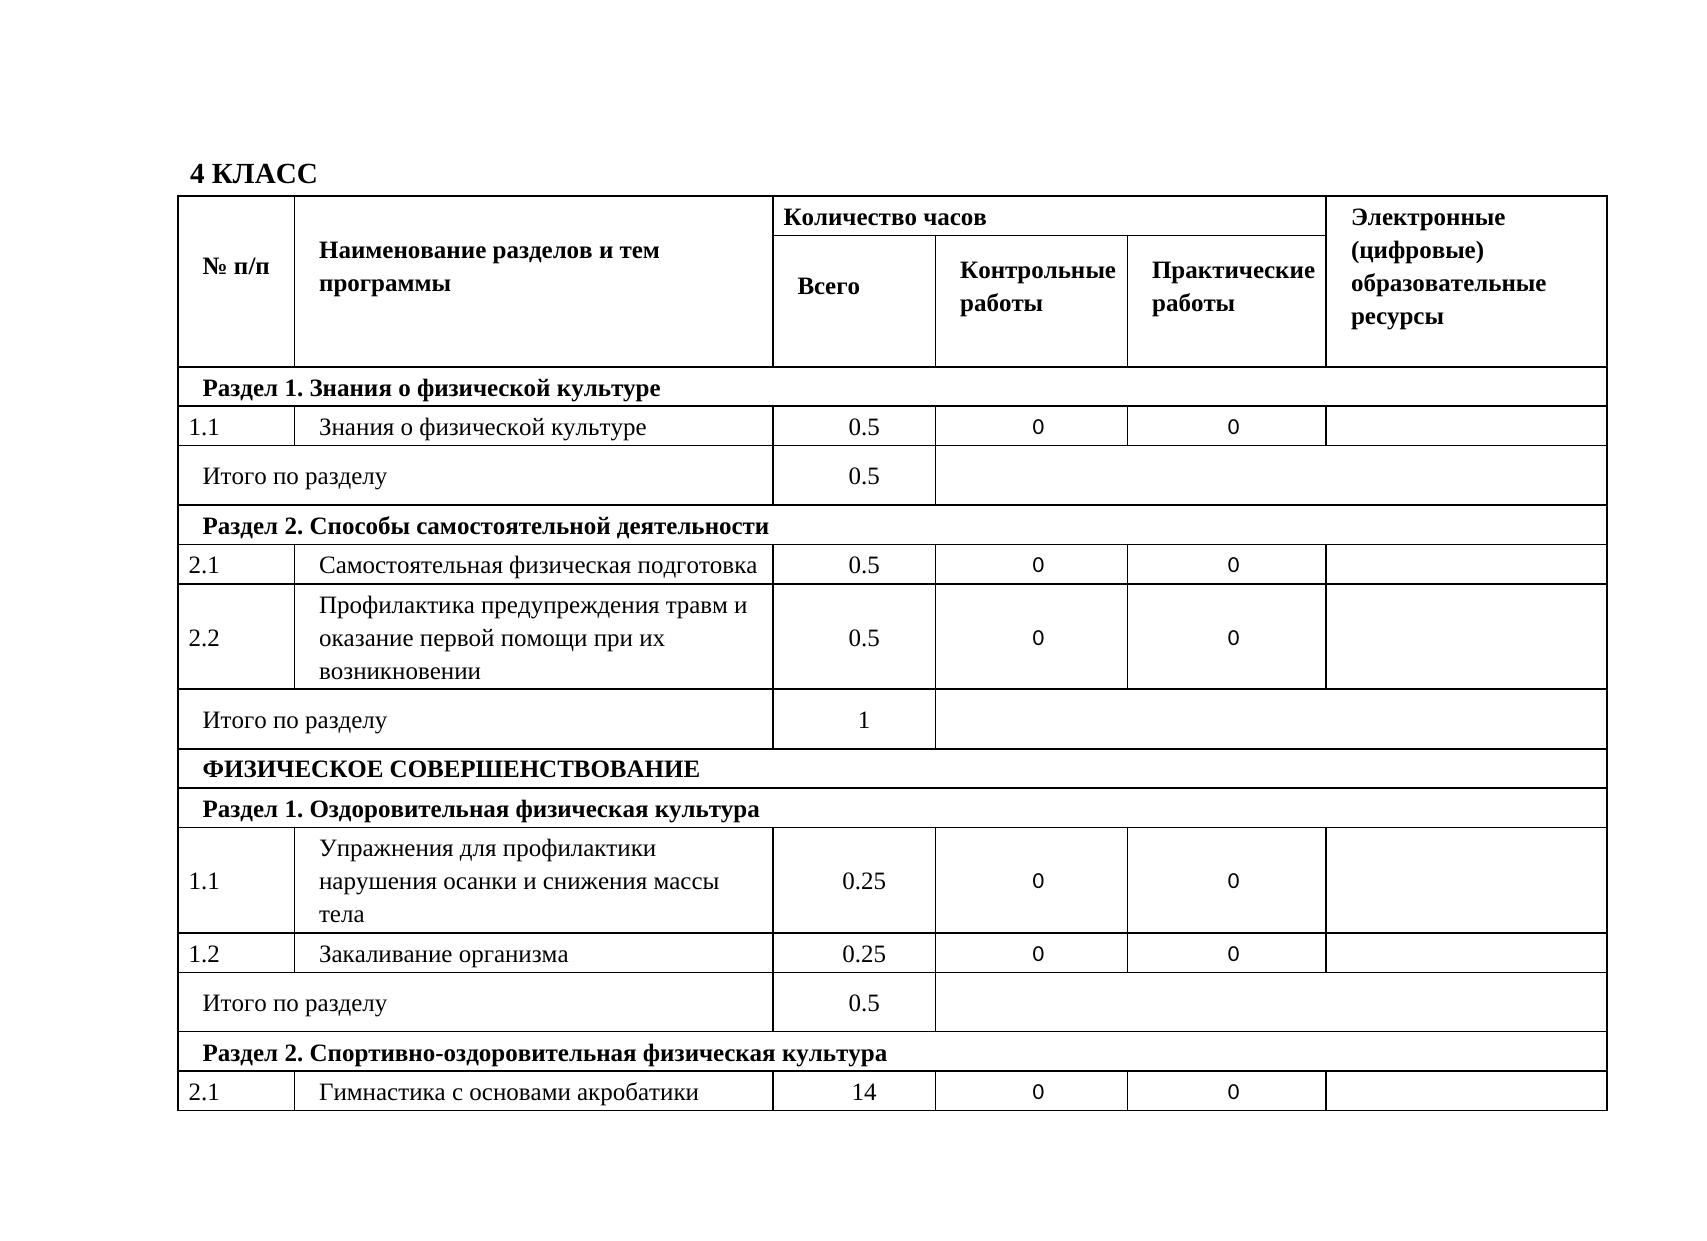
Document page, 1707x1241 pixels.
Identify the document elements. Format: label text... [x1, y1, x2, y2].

table_cell 14 [774, 1072, 935, 1109]
table_cell Всего [774, 236, 935, 366]
table_cell Знания о физической культуре [295, 407, 772, 445]
table_cell 0 [936, 934, 1127, 971]
text 4 КЛАСС [190, 157, 1618, 190]
table_cell [1327, 828, 1606, 932]
table_cell [936, 690, 1606, 748]
table_cell Итого по разделу [179, 446, 772, 504]
table_cell 0 [936, 545, 1127, 583]
table_cell [1327, 545, 1606, 583]
table_cell ФИЗИЧЕСКОЕ СОВЕРШЕНСТВОВАНИЕ [179, 750, 1606, 787]
table_cell 0 [1128, 545, 1325, 583]
table_cell 0.5 [774, 585, 935, 688]
table_cell [1327, 585, 1606, 688]
table_cell 2.2 [179, 585, 294, 688]
table_cell [936, 446, 1606, 504]
table_cell Итого по разделу [179, 690, 772, 748]
table_cell Раздел 2. Способы самостоятельной деятельности [179, 506, 1606, 543]
table_cell 2.1 [179, 1072, 294, 1109]
table_cell Раздел 1. Знания о физической культуре [179, 368, 1606, 405]
table_cell [1327, 1072, 1606, 1109]
table_cell Закаливание организма [295, 934, 772, 971]
table_cell Практические работы [1128, 236, 1325, 366]
table_cell 0.25 [774, 934, 935, 971]
table_cell 0 [1128, 585, 1325, 688]
table_cell Раздел 1. Оздоровительная физическая культура [179, 789, 1606, 827]
table_cell 0.5 [774, 407, 935, 445]
table_cell 0 [936, 1072, 1127, 1109]
table_header № п/п [179, 197, 294, 366]
table_cell 0 [936, 828, 1127, 932]
table_cell Самостоятельная физическая подготовка [295, 545, 772, 583]
table_cell Профилактика предупреждения травм и оказание первой помощи при их возникновении [295, 585, 772, 688]
table_cell [1327, 407, 1606, 445]
table_cell 0 [936, 407, 1127, 445]
table_header Наименование разделов и тем программы [295, 197, 772, 366]
table_cell Упражнения для профилактики нарушения осанки и снижения массы тела [295, 828, 772, 932]
table_cell 0 [1128, 1072, 1325, 1109]
table_header Количество часов [774, 197, 1325, 234]
table_cell 0.5 [774, 973, 935, 1031]
table_cell Итого по разделу [179, 973, 772, 1031]
table_cell Контрольные работы [936, 236, 1127, 366]
table_cell Раздел 2. Спортивно-оздоровительная физическая культура [179, 1032, 1606, 1070]
table_cell 0.5 [774, 446, 935, 504]
table_cell 2.1 [179, 545, 294, 583]
table_cell 0 [1128, 828, 1325, 932]
table_cell [1327, 934, 1606, 971]
table_cell 0 [936, 585, 1127, 688]
table_cell 0.5 [774, 545, 935, 583]
table_cell 0.25 [774, 828, 935, 932]
table_header Электронные (цифровые) образовательные ресурсы [1327, 197, 1606, 366]
table_cell 1.1 [179, 407, 294, 445]
table_cell 1.2 [179, 934, 294, 971]
table_cell 1.1 [179, 828, 294, 932]
table_cell [936, 973, 1606, 1031]
table_cell 0 [1128, 407, 1325, 445]
table_cell 1 [774, 690, 935, 748]
table_cell 0 [1128, 934, 1325, 971]
table_cell Гимнастика с основами акробатики [295, 1072, 772, 1109]
